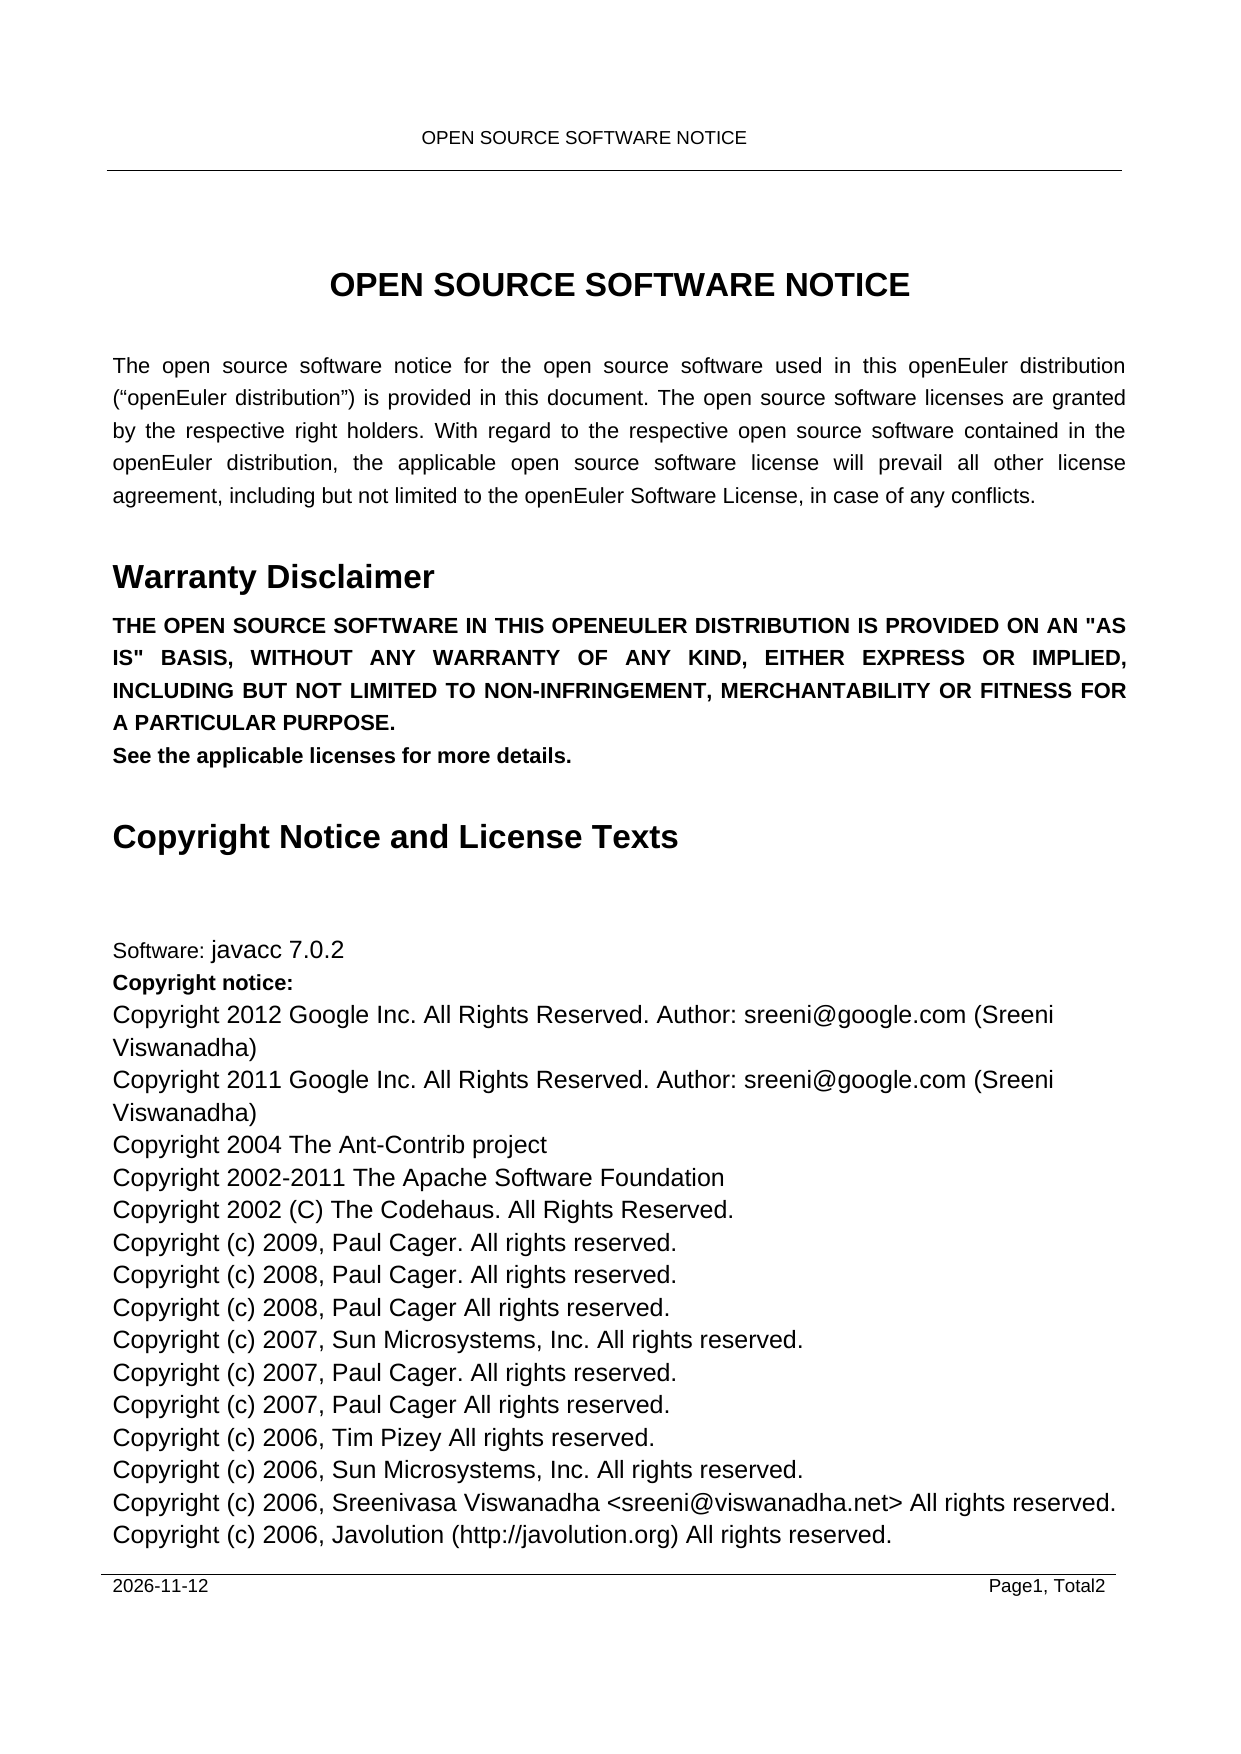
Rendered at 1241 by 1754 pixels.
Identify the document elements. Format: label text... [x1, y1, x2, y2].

text Copyright 2012 Google Inc. All Rights Reserved. Author: sreeni@google.com (Sreeni Viswanadha) [112, 998, 1128, 1063]
text Copyright (c) 2006, Sreenivasa Viswanadha <sreeni@viswanadha.net> All rights reserved. [112, 1486, 1128, 1518]
text Software: javacc 7.0.2 [112, 933, 1128, 966]
text Copyright (c) 2006, Javolution (http://javolution.org) All rights reserved. [112, 1518, 1128, 1551]
text OPEN SOURCE SOFTWARE NOTICE [112, 251, 1128, 316]
text Copyright (c) 2008, Paul Cager. All rights reserved. [112, 1258, 1128, 1291]
text Warranty Disclaimer [112, 544, 1128, 609]
text Copyright (c) 2006, Tim Pizey All rights reserved. [112, 1421, 1128, 1453]
text THE OPEN SOURCE SOFTWARE IN THIS OPENEULER DISTRIBUTION IS PROVIDED ON AN "AS IS" BASIS, WITHOUT ANY WARRANTY OF ANY KIND, EITHER EXPRESS OR IMPLIED, INCLUDING BUT NOT LIMITED TO NON-INFRINGEMENT, MERCHANTABILITY OR FITNESS FOR A PARTICULAR PURPOSE. See the applicable licenses for more details. [112, 609, 1128, 771]
text Copyright (c) 2008, Paul Cager All rights reserved. [112, 1291, 1128, 1323]
text Copyright 2002-2011 The Apache Software Foundation [112, 1161, 1128, 1193]
text Copyright (c) 2009, Paul Cager. All rights reserved. [112, 1226, 1128, 1258]
text Copyright 2011 Google Inc. All Rights Reserved. Author: sreeni@google.com (Sreeni Viswanadha) [112, 1063, 1128, 1128]
text Copyright (c) 2006, Sun Microsystems, Inc. All rights reserved. [112, 1453, 1128, 1486]
text Copyright notice: [112, 966, 1128, 998]
text Copyright 2002 (C) The Codehaus. All Rights Reserved. [112, 1193, 1128, 1226]
text The open source software notice for the open source software used in this openEuler distribution (“openEuler distribution”) is provided in this document. The open source software licenses are granted by the respective right holders. With regard to the respective open source software contained in the openEuler distribution, the applicable open source software license will prevail all other license agreement, including but not limited to the openEuler Software License, in case of any conflicts. [112, 349, 1128, 511]
text Copyright (c) 2007, Paul Cager. All rights reserved. [112, 1356, 1128, 1388]
text Copyright (c) 2007, Sun Microsystems, Inc. All rights reserved. [112, 1323, 1128, 1356]
text Copyright (c) 2007, Paul Cager All rights reserved. [112, 1388, 1128, 1421]
text Copyright Notice and License Texts [112, 804, 1128, 869]
text Copyright 2004 The Ant-Contrib project [112, 1128, 1128, 1161]
